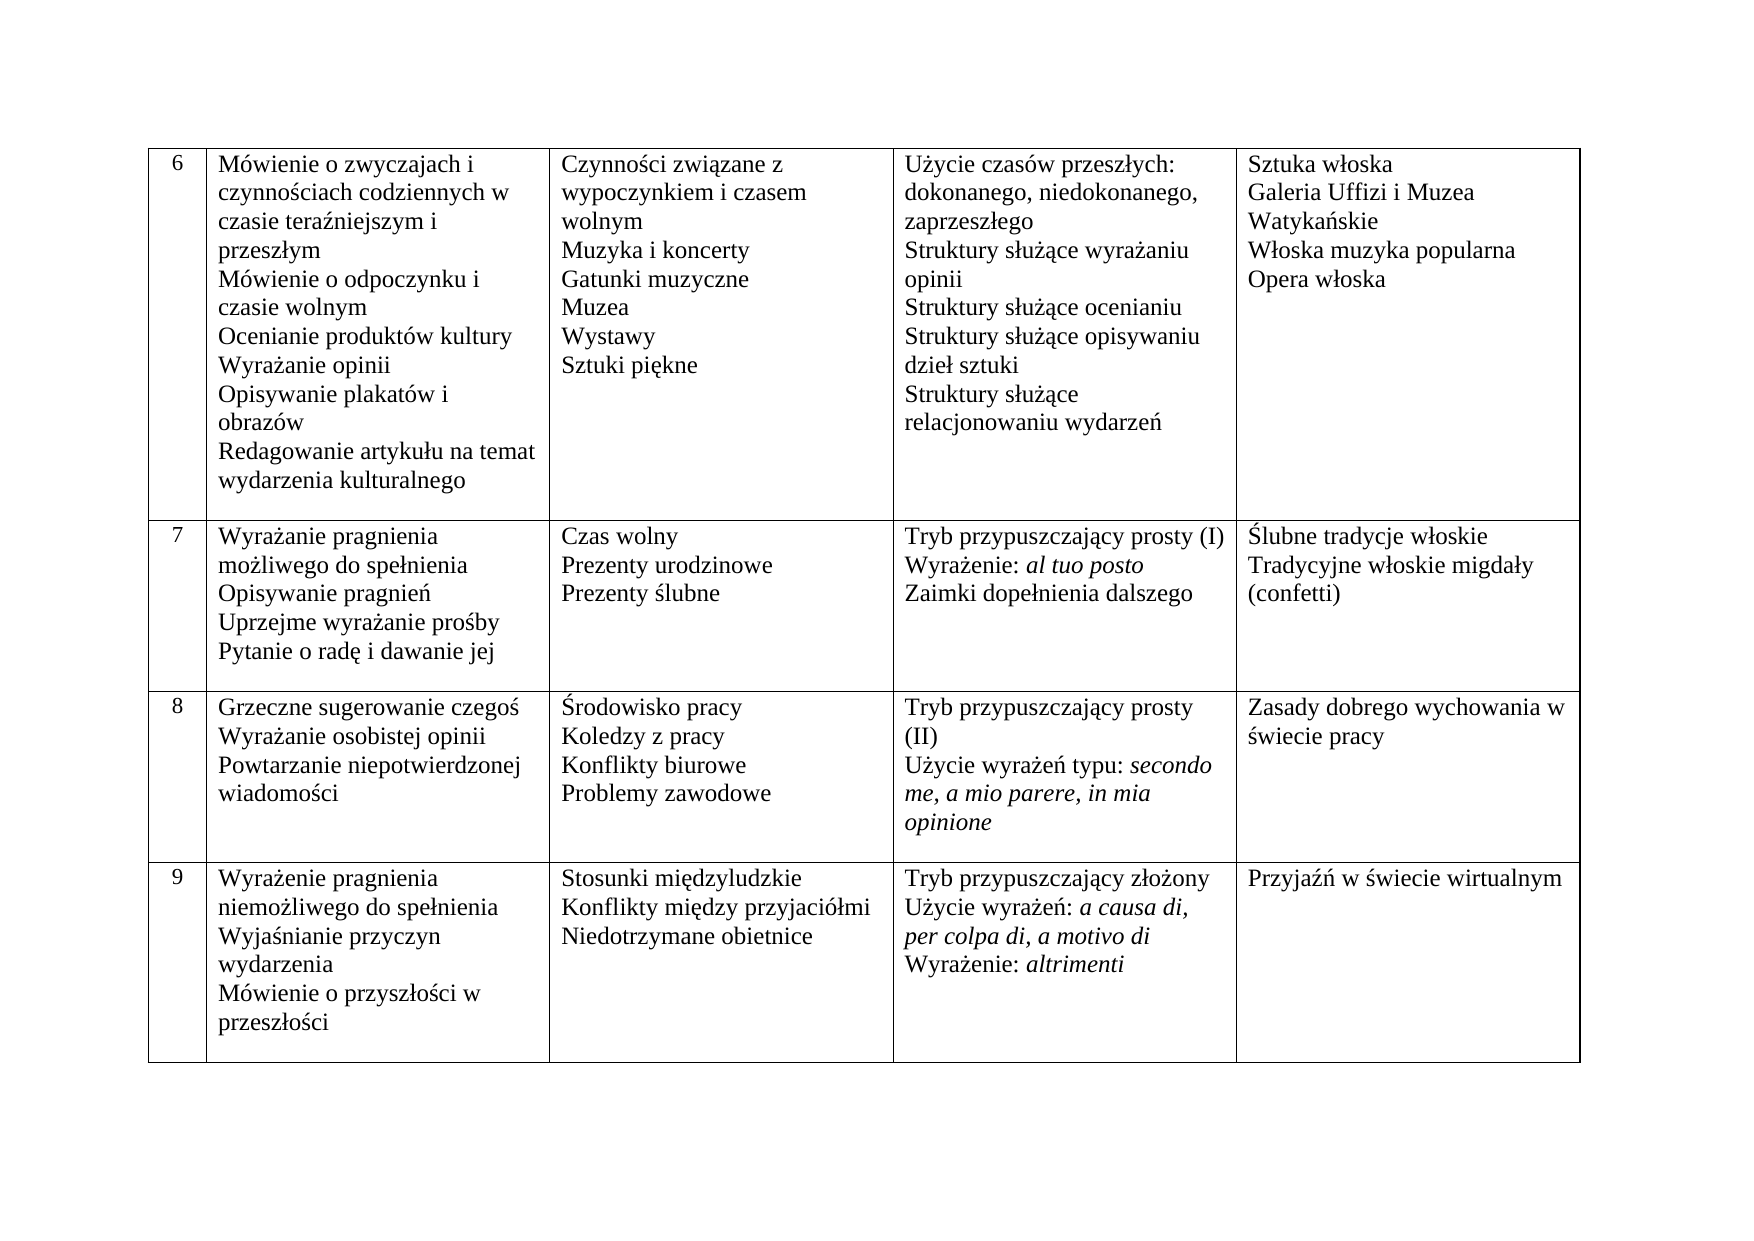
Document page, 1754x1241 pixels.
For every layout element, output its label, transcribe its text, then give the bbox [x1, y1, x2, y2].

table_cell 9 [149, 863, 206, 1062]
table_cell Czynności związane z wypoczynkiem i czasem wolnym Muzyka i koncerty Gatunki muzyczne Muzea Wystawy Sztuki piękne [550, 149, 893, 520]
table_cell 6 [149, 149, 206, 520]
table_cell Mówienie o zwyczajach i czynnościach codziennych w czasie teraźniejszym i przeszłym Mówienie o odpoczynku i czasie wolnym Ocenianie produktów kultury Wyrażanie opinii Opisywanie plakatów i obrazów Redagowanie artykułu na temat wydarzenia kulturalnego [207, 149, 549, 520]
table_cell Środowisko pracy Koledzy z pracy Konflikty biurowe Problemy zawodowe [550, 692, 893, 862]
table_cell 7 [149, 521, 206, 691]
table_cell Zasady dobrego wychowania w świecie pracy [1237, 692, 1579, 862]
table_cell Wyrażanie pragnienia możliwego do spełnienia Opisywanie pragnień Uprzejme wyrażanie prośby Pytanie o radę i dawanie jej [207, 521, 549, 691]
table_cell Przyjaźń w świecie wirtualnym [1237, 863, 1579, 1062]
table_cell Tryb przypuszczający prosty (II) Użycie wyrażeń typu: secondo me, a mio parere, in mia opinione [894, 692, 1236, 862]
table_cell Tryb przypuszczający prosty (I) Wyrażenie: al tuo posto Zaimki dopełnienia dalszego [894, 521, 1236, 691]
table_cell Tryb przypuszczający złożony Użycie wyrażeń: a causa di, per colpa di, a motivo di Wyrażenie: altrimenti [894, 863, 1236, 1062]
table_cell Ślubne tradycje włoskie Tradycyjne włoskie migdały (confetti) [1237, 521, 1579, 691]
table_cell 8 [149, 692, 206, 862]
table_cell Wyrażenie pragnienia niemożliwego do spełnienia Wyjaśnianie przyczyn wydarzenia Mówienie o przyszłości w przeszłości [207, 863, 549, 1062]
table_cell Użycie czasów przeszłych: dokonanego, niedokonanego, zaprzeszłego Struktury służące wyrażaniu opinii Struktury służące ocenianiu Struktury służące opisywaniu dzieł sztuki Struktury służące relacjonowaniu wydarzeń [894, 149, 1236, 520]
table_cell Stosunki międzyludzkie Konflikty między przyjaciółmi Niedotrzymane obietnice [550, 863, 893, 1062]
table_cell Czas wolny Prezenty urodzinowe Prezenty ślubne [550, 521, 893, 691]
table_cell Grzeczne sugerowanie czegoś Wyrażanie osobistej opinii Powtarzanie niepotwierdzonej wiadomości [207, 692, 549, 862]
table_cell Sztuka włoska Galeria Uffizi i Muzea Watykańskie Włoska muzyka popularna Opera włoska [1237, 149, 1579, 520]
